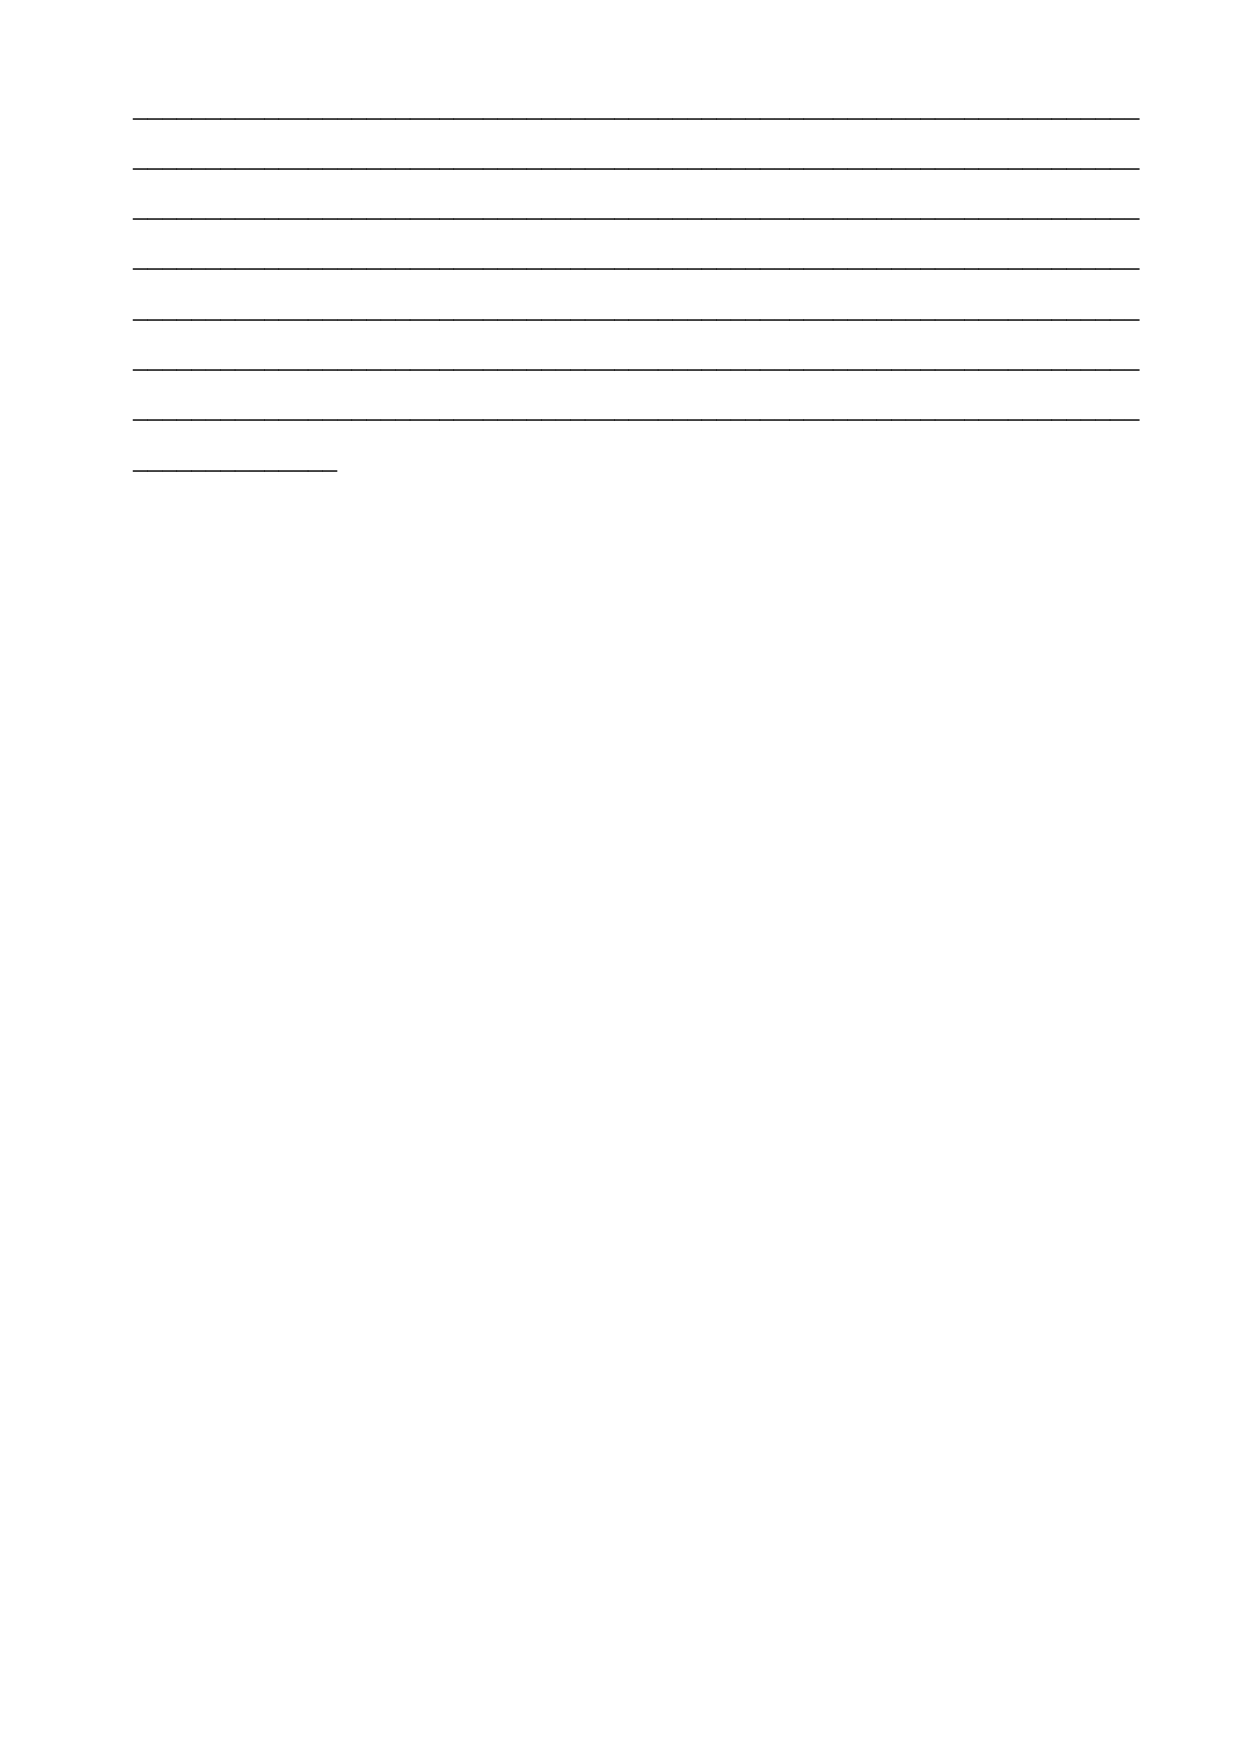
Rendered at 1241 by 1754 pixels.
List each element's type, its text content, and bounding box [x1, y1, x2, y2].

text _________________________________________________________________________________________________________________________________________________________________________________________________________________________________________________________________________________________________________________________________________________________________________________________________________________________________________________________________________________________________________________ [133, 89, 1152, 474]
